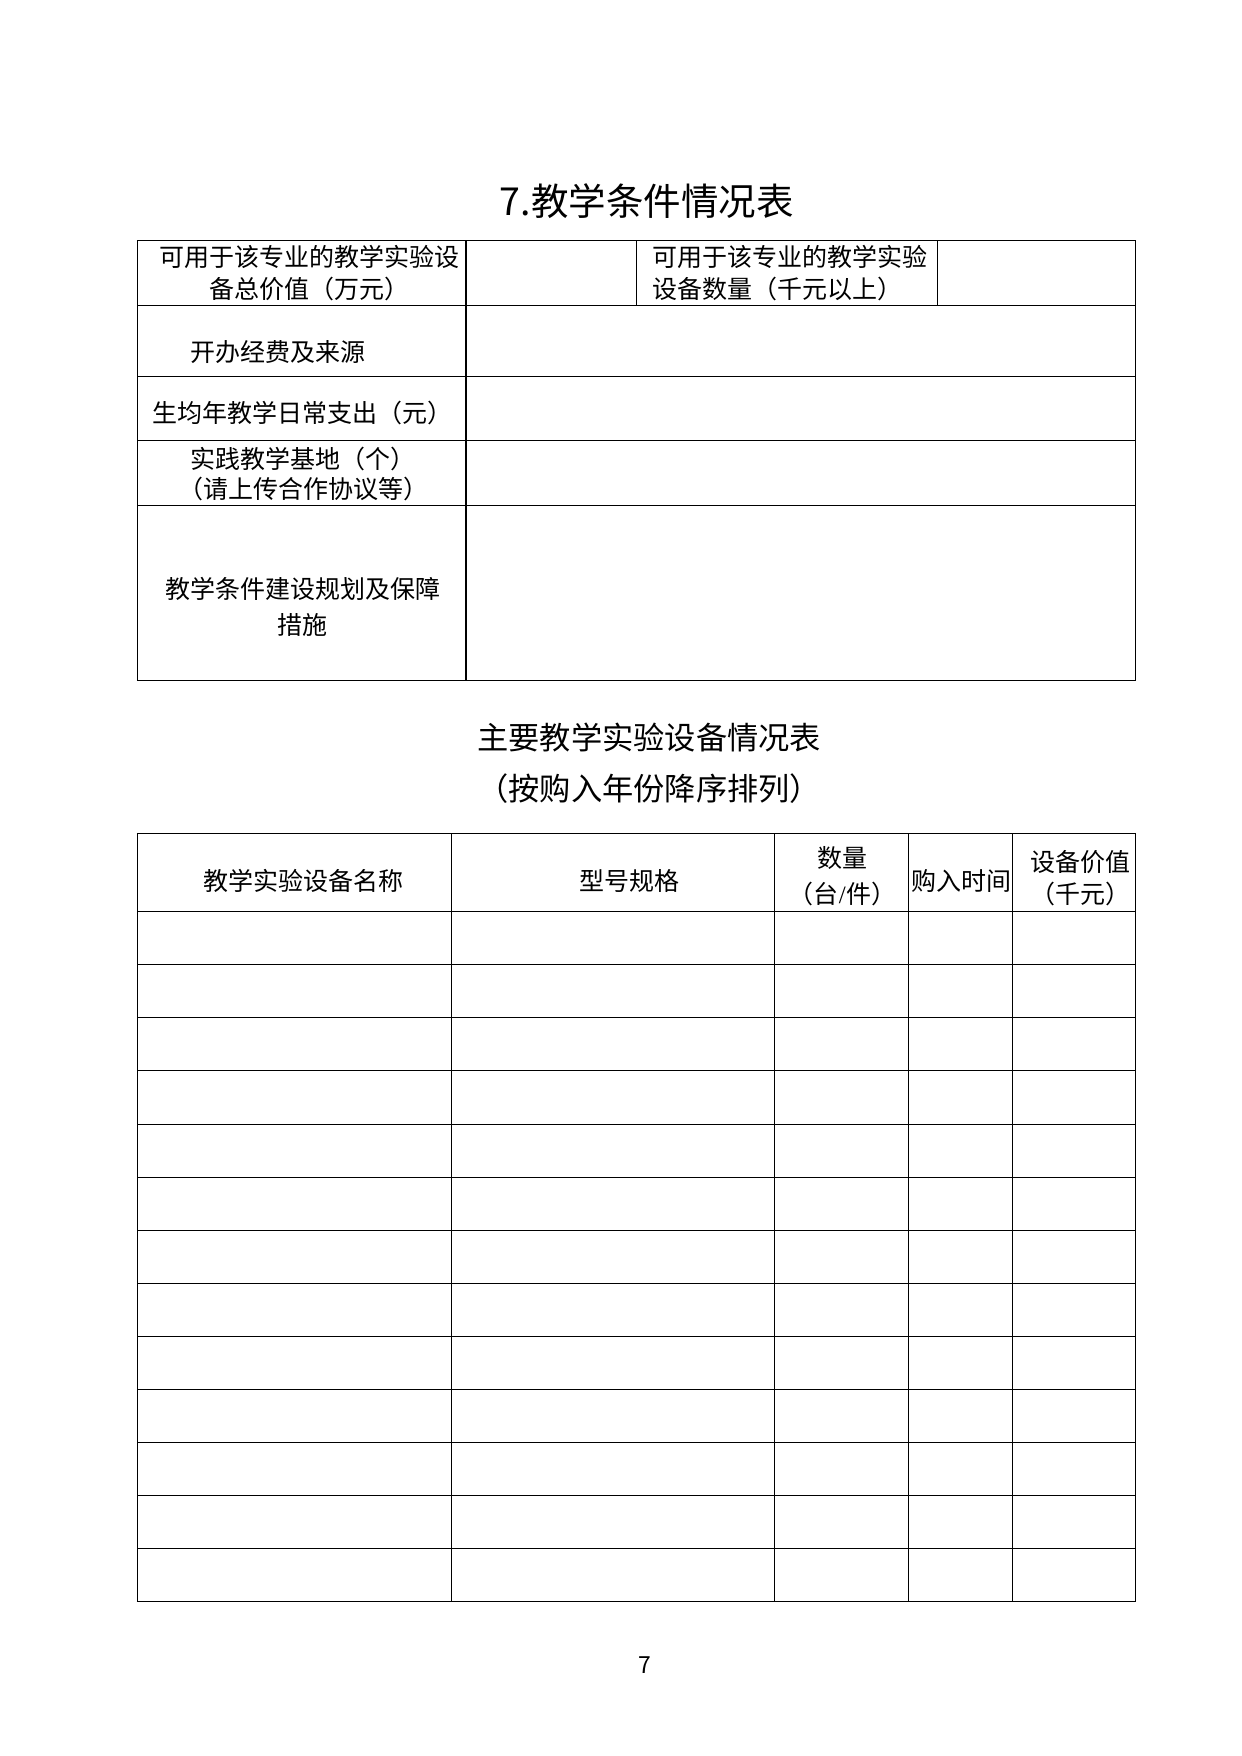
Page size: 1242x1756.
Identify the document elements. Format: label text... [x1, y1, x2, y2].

table_cell [452, 1390, 774, 1442]
table_cell 实践教学基地（个） （请上传合作协议等） [138, 441, 465, 505]
table_cell [775, 1549, 908, 1601]
table_cell [1013, 1390, 1135, 1442]
table_cell [138, 965, 451, 1017]
table_cell [138, 1231, 451, 1283]
table_cell [775, 1284, 908, 1336]
table_cell [909, 1071, 1012, 1123]
table_cell [452, 1231, 774, 1283]
table_cell [467, 441, 1135, 505]
table_cell [138, 1390, 451, 1442]
table_cell [138, 1018, 451, 1070]
table_cell [909, 1390, 1012, 1442]
table_header 教学实验设备名称 [138, 834, 451, 911]
table_cell 教学条件建设规划及保障措施 [138, 506, 465, 680]
table_header 可用于该专业的教学实验设备数量（千元以上） [637, 241, 937, 305]
table_header [467, 241, 636, 305]
table_cell [775, 1443, 908, 1495]
table_cell [1013, 912, 1135, 964]
table_cell [775, 1337, 908, 1389]
table_cell [909, 912, 1012, 964]
table_cell [909, 1496, 1012, 1548]
table_cell [1013, 1337, 1135, 1389]
table_header 型号规格 [452, 834, 774, 911]
table_cell [909, 1231, 1012, 1283]
table_cell [452, 965, 774, 1017]
table_cell [452, 1443, 774, 1495]
text （按购入年份降序排列） [383, 764, 915, 810]
table_cell [909, 1125, 1012, 1177]
table_cell [909, 1018, 1012, 1070]
table_cell [452, 1178, 774, 1229]
table_cell [1013, 1178, 1135, 1229]
table_cell [775, 1390, 908, 1442]
table_cell [138, 1549, 451, 1601]
table_cell [909, 1337, 1012, 1389]
table_header 数量 （台/件） [775, 834, 908, 911]
table_cell [452, 1071, 774, 1123]
table_cell [467, 377, 1135, 440]
table_cell [775, 1178, 908, 1229]
table_header 设备价值 （千元） [1013, 834, 1135, 911]
table_cell [909, 1549, 1012, 1601]
table_cell [452, 1337, 774, 1389]
table_cell [452, 1125, 774, 1177]
table_cell [775, 965, 908, 1017]
table_cell [138, 1443, 451, 1495]
table_cell [1013, 1284, 1135, 1336]
table_cell [775, 1496, 908, 1548]
table_cell [452, 1018, 774, 1070]
table_cell [452, 1549, 774, 1601]
table_cell 生均年教学日常支出（元） [138, 377, 465, 440]
table_cell [775, 1018, 908, 1070]
table_cell [909, 1443, 1012, 1495]
table_cell [775, 1125, 908, 1177]
table_cell [1013, 1231, 1135, 1283]
table_cell [138, 1337, 451, 1389]
table_cell [138, 1496, 451, 1548]
table_cell [1013, 1443, 1135, 1495]
table_header 购入时间 [909, 834, 1012, 911]
table_cell [1013, 1125, 1135, 1177]
table_cell [1013, 1018, 1135, 1070]
table_cell [909, 1284, 1012, 1336]
table_cell [1013, 1549, 1135, 1601]
table_cell [467, 506, 1135, 680]
table_cell [775, 912, 908, 964]
table_cell [138, 1178, 451, 1229]
table_cell [909, 1178, 1012, 1229]
table_cell [775, 1231, 908, 1283]
table_cell [138, 912, 451, 964]
table_cell [467, 306, 1135, 376]
table_cell [452, 1284, 774, 1336]
table_header 可用于该专业的教学实验设备总价值（万元） [138, 241, 465, 305]
table_cell [775, 1071, 908, 1123]
table_cell [138, 1284, 451, 1336]
table_cell [1013, 1071, 1135, 1123]
text 主要教学实验设备情况表 [383, 713, 915, 758]
table_cell [1013, 1496, 1135, 1548]
table_cell [138, 1071, 451, 1123]
table_cell [909, 965, 1012, 1017]
table_cell [452, 1496, 774, 1548]
table_cell [452, 912, 774, 964]
table_cell 开办经费及来源 [138, 306, 465, 376]
table_cell [138, 1125, 451, 1177]
table_cell [1013, 965, 1135, 1017]
table_header [938, 241, 1135, 305]
